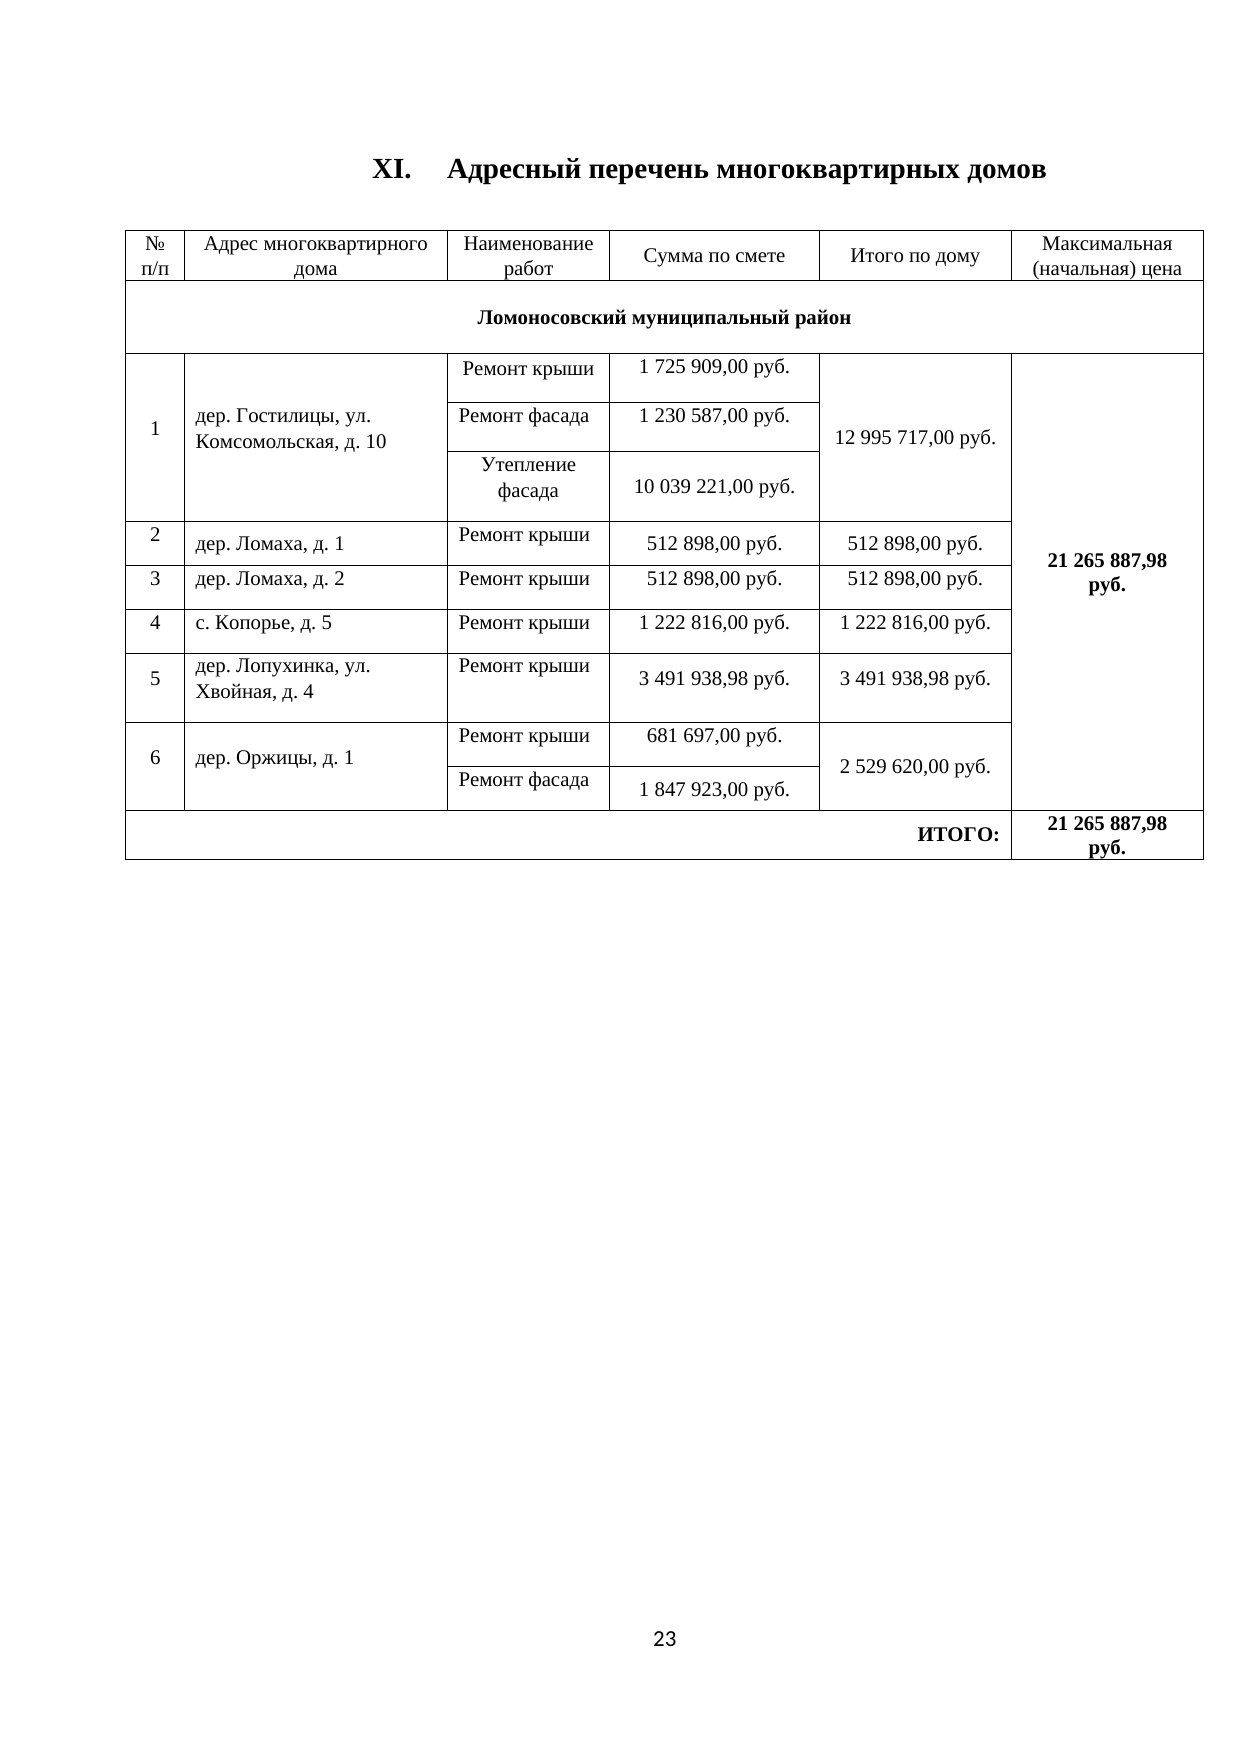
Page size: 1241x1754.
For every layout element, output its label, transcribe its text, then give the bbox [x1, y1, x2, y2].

table_cell 1 847 923,00 руб. [610, 767, 819, 810]
table_cell Ломоносовский муниципальный район [126, 281, 1203, 353]
table_header № п/п [126, 231, 184, 279]
table_cell дер. Лопухинка, ул. Хвойная, д. 4 [185, 654, 447, 722]
table_cell 512 898,00 руб. [820, 566, 1011, 608]
table_cell 512 898,00 руб. [820, 522, 1011, 565]
table_header Сумма по смете [610, 231, 819, 279]
table_cell 3 [126, 566, 184, 608]
table_cell 2 529 620,00 руб. [820, 723, 1011, 810]
table_cell дер. Оржицы, д. 1 [185, 723, 447, 810]
table_cell 1 230 587,00 руб. [610, 403, 819, 451]
table_cell 3 491 938,98 руб. [610, 654, 819, 722]
table_cell 512 898,00 руб. [610, 522, 819, 565]
table_cell 2 [126, 522, 184, 565]
table_cell 12 995 717,00 руб. [820, 354, 1011, 521]
table_header Итого по дому [820, 231, 1011, 279]
table_cell 1 725 909,00 руб. [610, 354, 819, 402]
table_cell 512 898,00 руб. [610, 566, 819, 608]
table_cell дер. Гостилицы, ул. Комсомольская, д. 10 [185, 354, 447, 521]
table_cell Ремонт крыши [448, 654, 609, 722]
table_cell Ремонт крыши [448, 566, 609, 608]
table_cell 10 039 221,00 руб. [610, 452, 819, 521]
table_cell 1 222 816,00 руб. [610, 610, 819, 652]
table_cell Утепление фасада [448, 452, 609, 521]
table_cell 681 697,00 руб. [610, 723, 819, 766]
table_cell с. Копорье, д. 5 [185, 610, 447, 652]
table_cell ИТОГО: [126, 811, 1011, 859]
table_header Адрес многоквартирного дома [185, 231, 447, 279]
table_cell Ремонт крыши [448, 354, 609, 402]
table_cell 1 [126, 354, 184, 521]
table_cell 21 265 887,98 руб. [1012, 354, 1203, 810]
table_cell Ремонт фасада [448, 767, 609, 810]
table_header Максимальная (начальная) цена [1012, 231, 1203, 279]
table_cell 6 [126, 723, 184, 810]
table_cell дер. Ломаха, д. 1 [185, 522, 447, 565]
table_header Наименование работ [448, 231, 609, 279]
table_cell Ремонт крыши [448, 723, 609, 766]
table_cell 3 491 938,98 руб. [820, 654, 1011, 722]
list Адресный перечень многоквартирных домов [267, 152, 1152, 185]
table_cell дер. Ломаха, д. 2 [185, 566, 447, 608]
table_cell 5 [126, 654, 184, 722]
table_cell 1 222 816,00 руб. [820, 610, 1011, 652]
table_cell 21 265 887,98 руб. [1012, 811, 1203, 859]
table_cell 4 [126, 610, 184, 652]
table_cell Ремонт крыши [448, 522, 609, 565]
table_cell Ремонт крыши [448, 610, 609, 652]
table_cell Ремонт фасада [448, 403, 609, 451]
